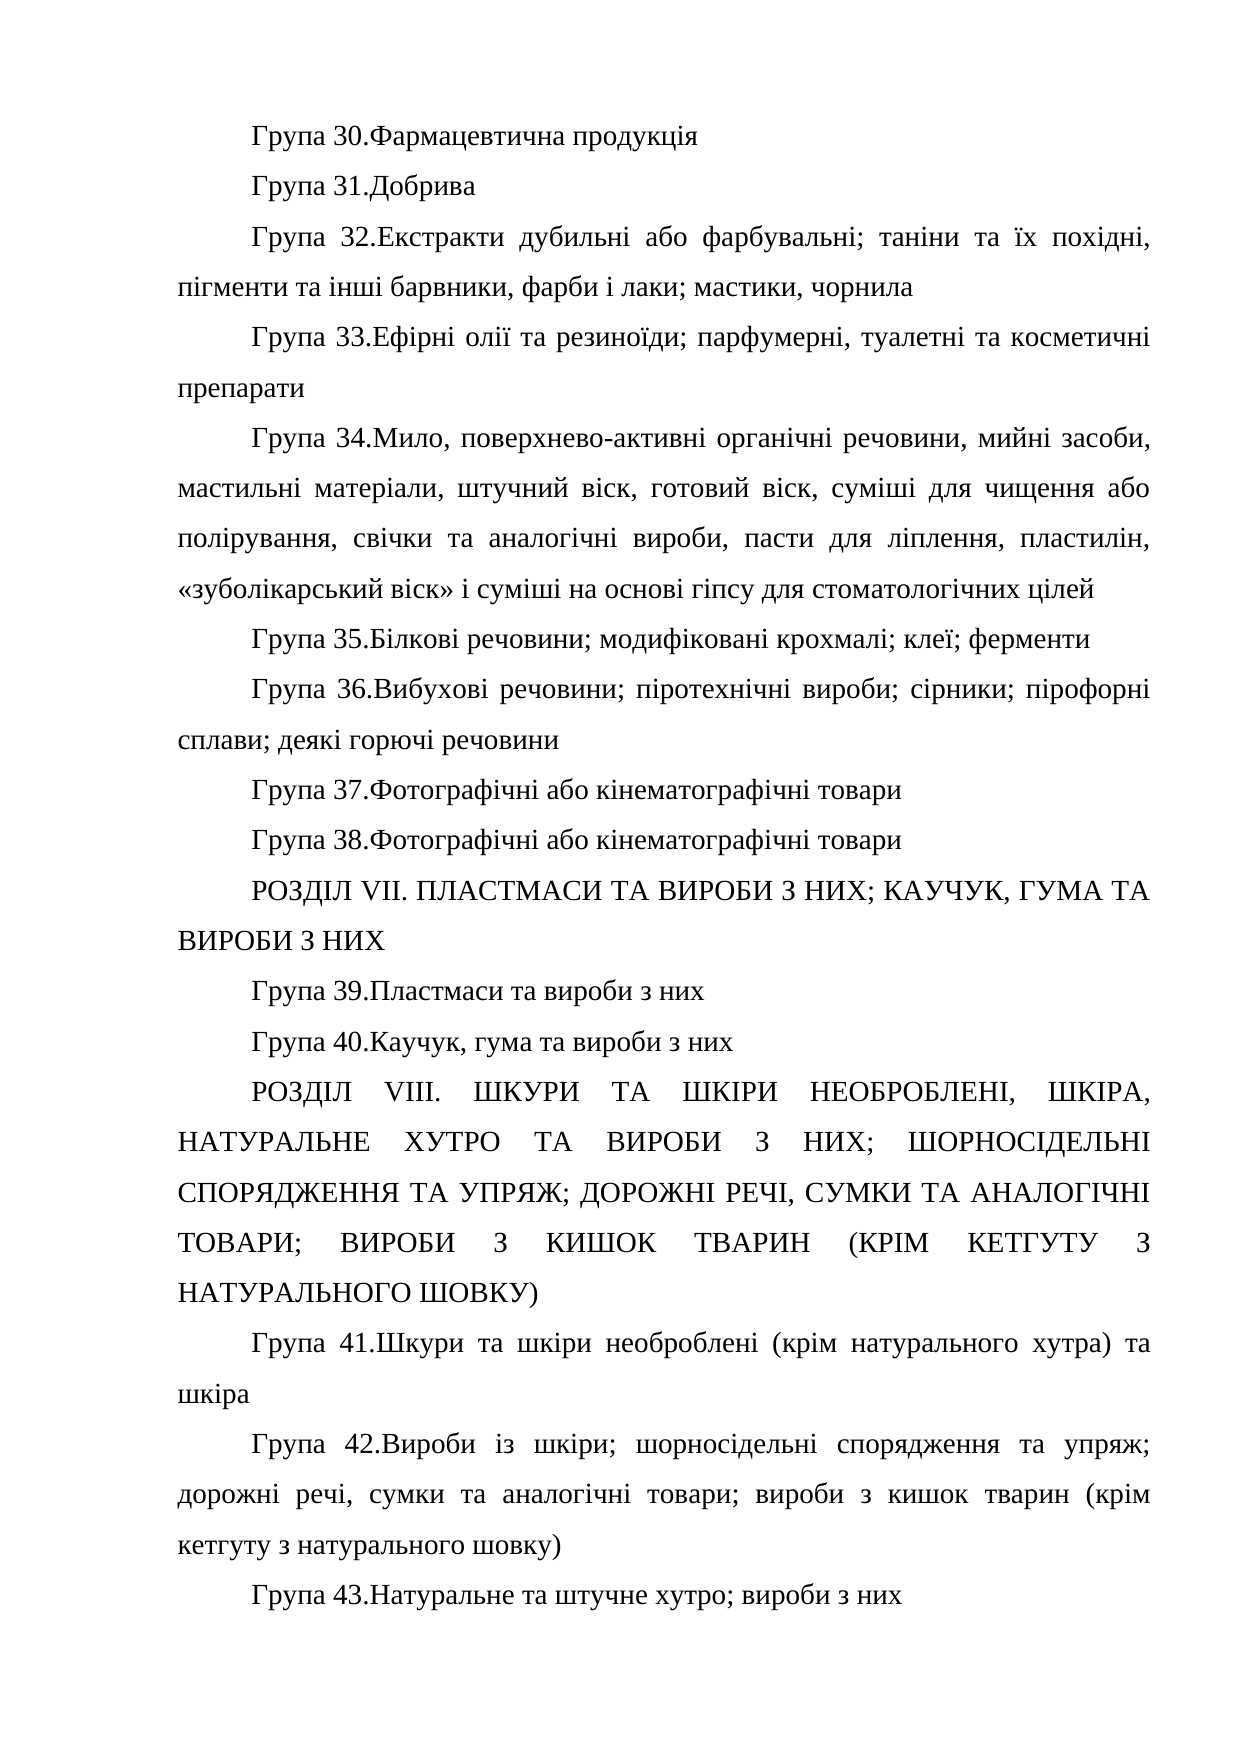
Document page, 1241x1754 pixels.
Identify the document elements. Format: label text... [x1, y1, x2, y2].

text Група 39.Пластмаси та вироби з них [177, 973, 1152, 1007]
text Група 33.Ефірні олії та резиноїди; парфумерні, туалетні та косметичні препарати [177, 319, 1152, 403]
text Група 40.Каучук, гума та вироби з них [177, 1024, 1152, 1057]
text Група 34.Мило, поверхнево-активні органічні речовини, мийні засоби, мастильні матеріали, штучний віск, готовий віск, суміші для чищення або полірування, свічки та аналогічні вироби, пасти для ліплення, пластилін, «зуболікарський віск» і суміші на основі гіпсу для стоматологічних цілей [177, 420, 1152, 604]
text Група 31.Добрива [177, 168, 1152, 202]
text Група 36.Вибухові речовини; піротехнічні вироби; сірники; пірофорні сплави; деякі горючі речовини [177, 672, 1152, 755]
text РОЗДІЛ VIII. ШКУРИ ТА ШКІРИ НЕОБРОБЛЕНІ, ШКІРА, НАТУРАЛЬНЕ ХУТРО ТА ВИРОБИ З НИХ; ШОРНОСІДЕЛЬНІ СПОРЯДЖЕННЯ ТА УПРЯЖ; ДОРОЖНІ РЕЧІ, СУМКИ ТА АНАЛОГІЧНІ ТОВАРИ; ВИРОБИ З КИШОК ТВАРИН (КРІМ КЕТГУТУ З НАТУРАЛЬНОГО ШОВКУ) [177, 1074, 1152, 1309]
text Група 35.Білкові речовини; модифіковані крохмалі; клеї; ферменти [177, 621, 1152, 655]
text Група 43.Натуральне та штучне хутро; вироби з них [177, 1577, 1152, 1611]
text РОЗДІЛ VII. ПЛАСТМАСИ ТА ВИРОБИ З НИХ; КАУЧУК, ГУМА ТА ВИРОБИ З НИХ [177, 873, 1152, 957]
text Група 42.Вироби із шкіри; шорносідельні спорядження та упряж; дорожні речі, сумки та аналогічні товари; вироби з кишок тварин (крім кетгуту з натурального шовку) [177, 1426, 1152, 1560]
text Група 32.Екстракти дубильні або фарбувальні; таніни та їх похідні, пігменти та інші барвники, фарби і лаки; мастики, чорнила [177, 219, 1152, 303]
text Група 38.Фотографічні або кінематографічні товари [177, 822, 1152, 856]
text Група 37.Фотографічні або кінематографічні товари [177, 772, 1152, 806]
text Група 41.Шкури та шкіри необроблені (крім натурального хутра) та шкіра [177, 1326, 1152, 1409]
text Група 30.Фармацевтична продукція [177, 118, 1152, 152]
